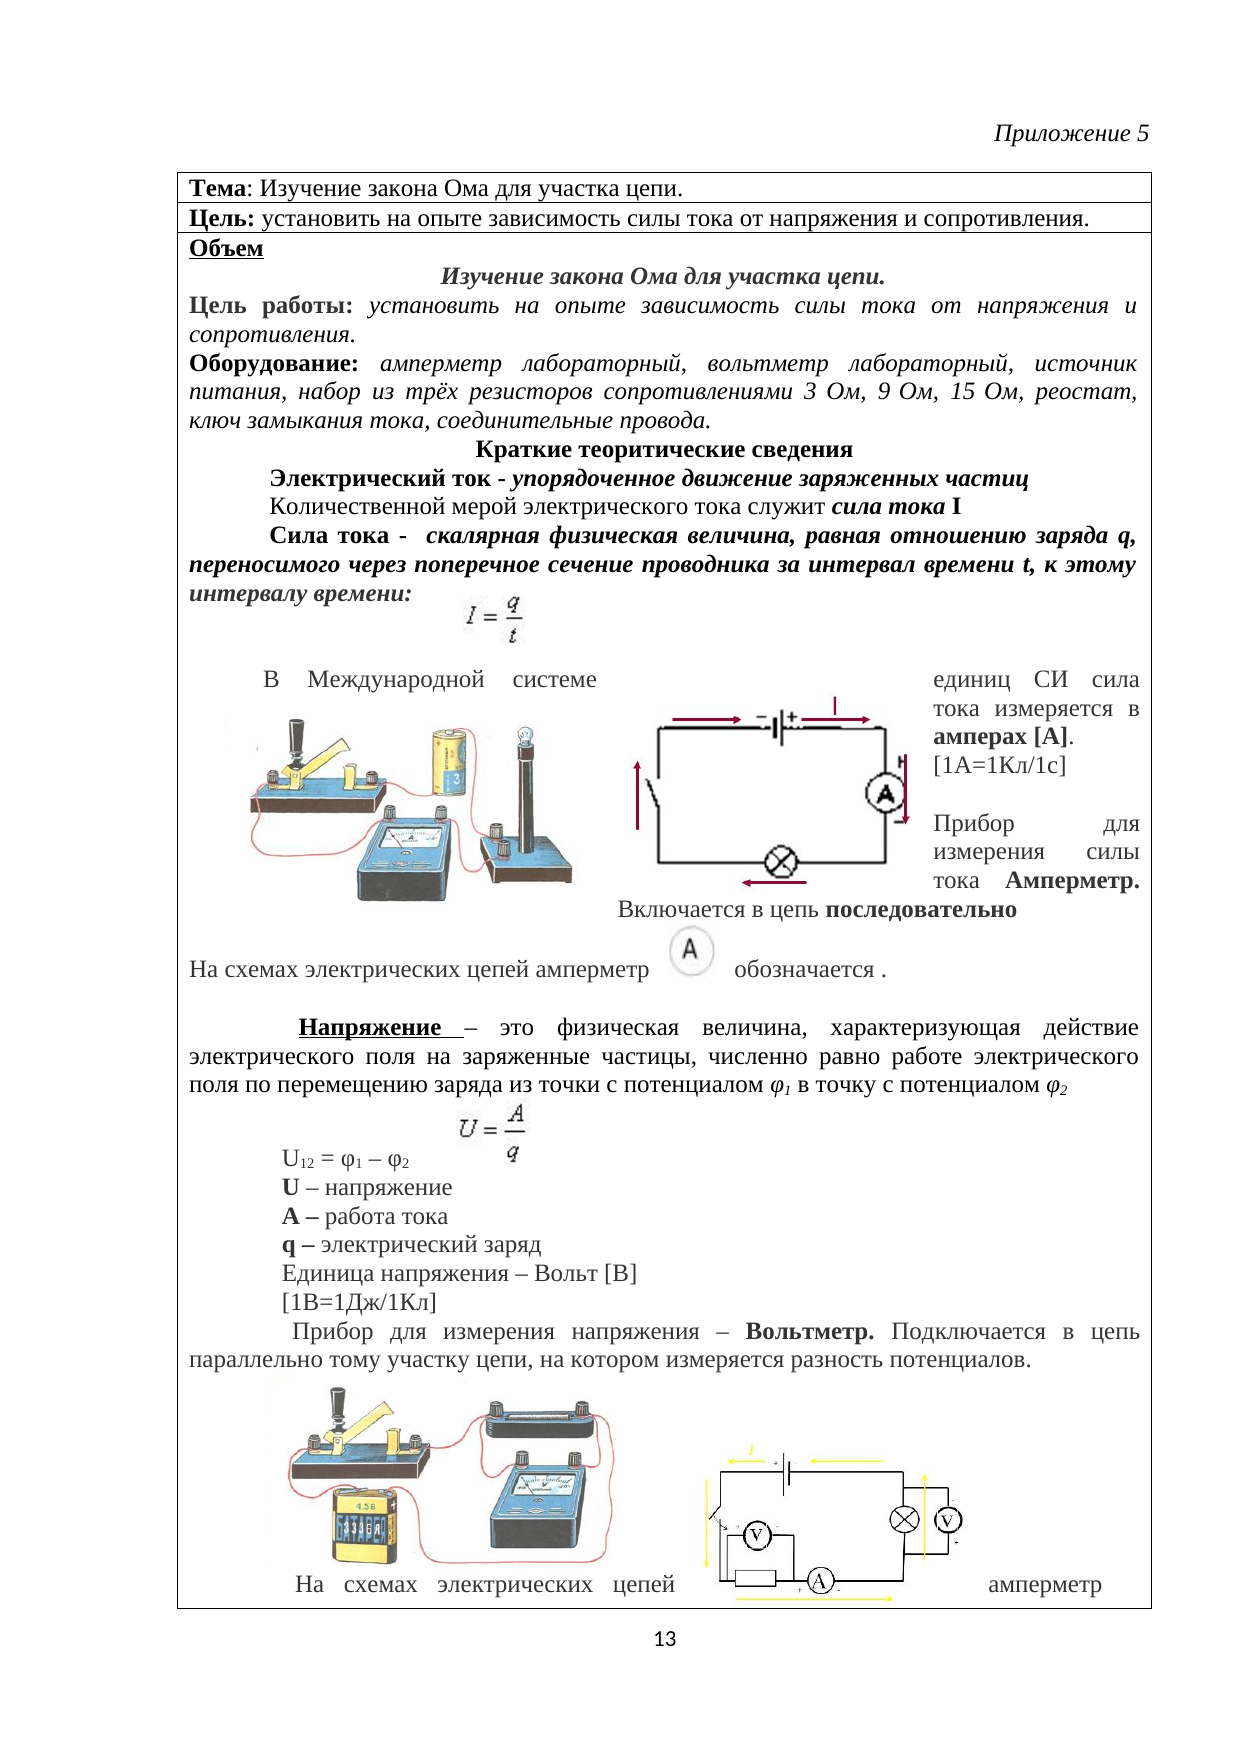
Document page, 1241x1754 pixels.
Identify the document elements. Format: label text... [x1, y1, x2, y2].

picture [694, 1441, 970, 1608]
table_cell Цель: установить на опыте зависимость силы тока от напряжения и сопротивления. [178, 203, 1151, 232]
picture [262, 1373, 620, 1569]
picture [462, 583, 529, 646]
picture [615, 691, 915, 893]
picture [212, 708, 599, 905]
table_header Тема: Изучение закона Ома для участка цепи. [178, 173, 1151, 202]
picture [668, 922, 716, 978]
picture [456, 1098, 530, 1167]
text Приложение 5 [177, 118, 1152, 147]
